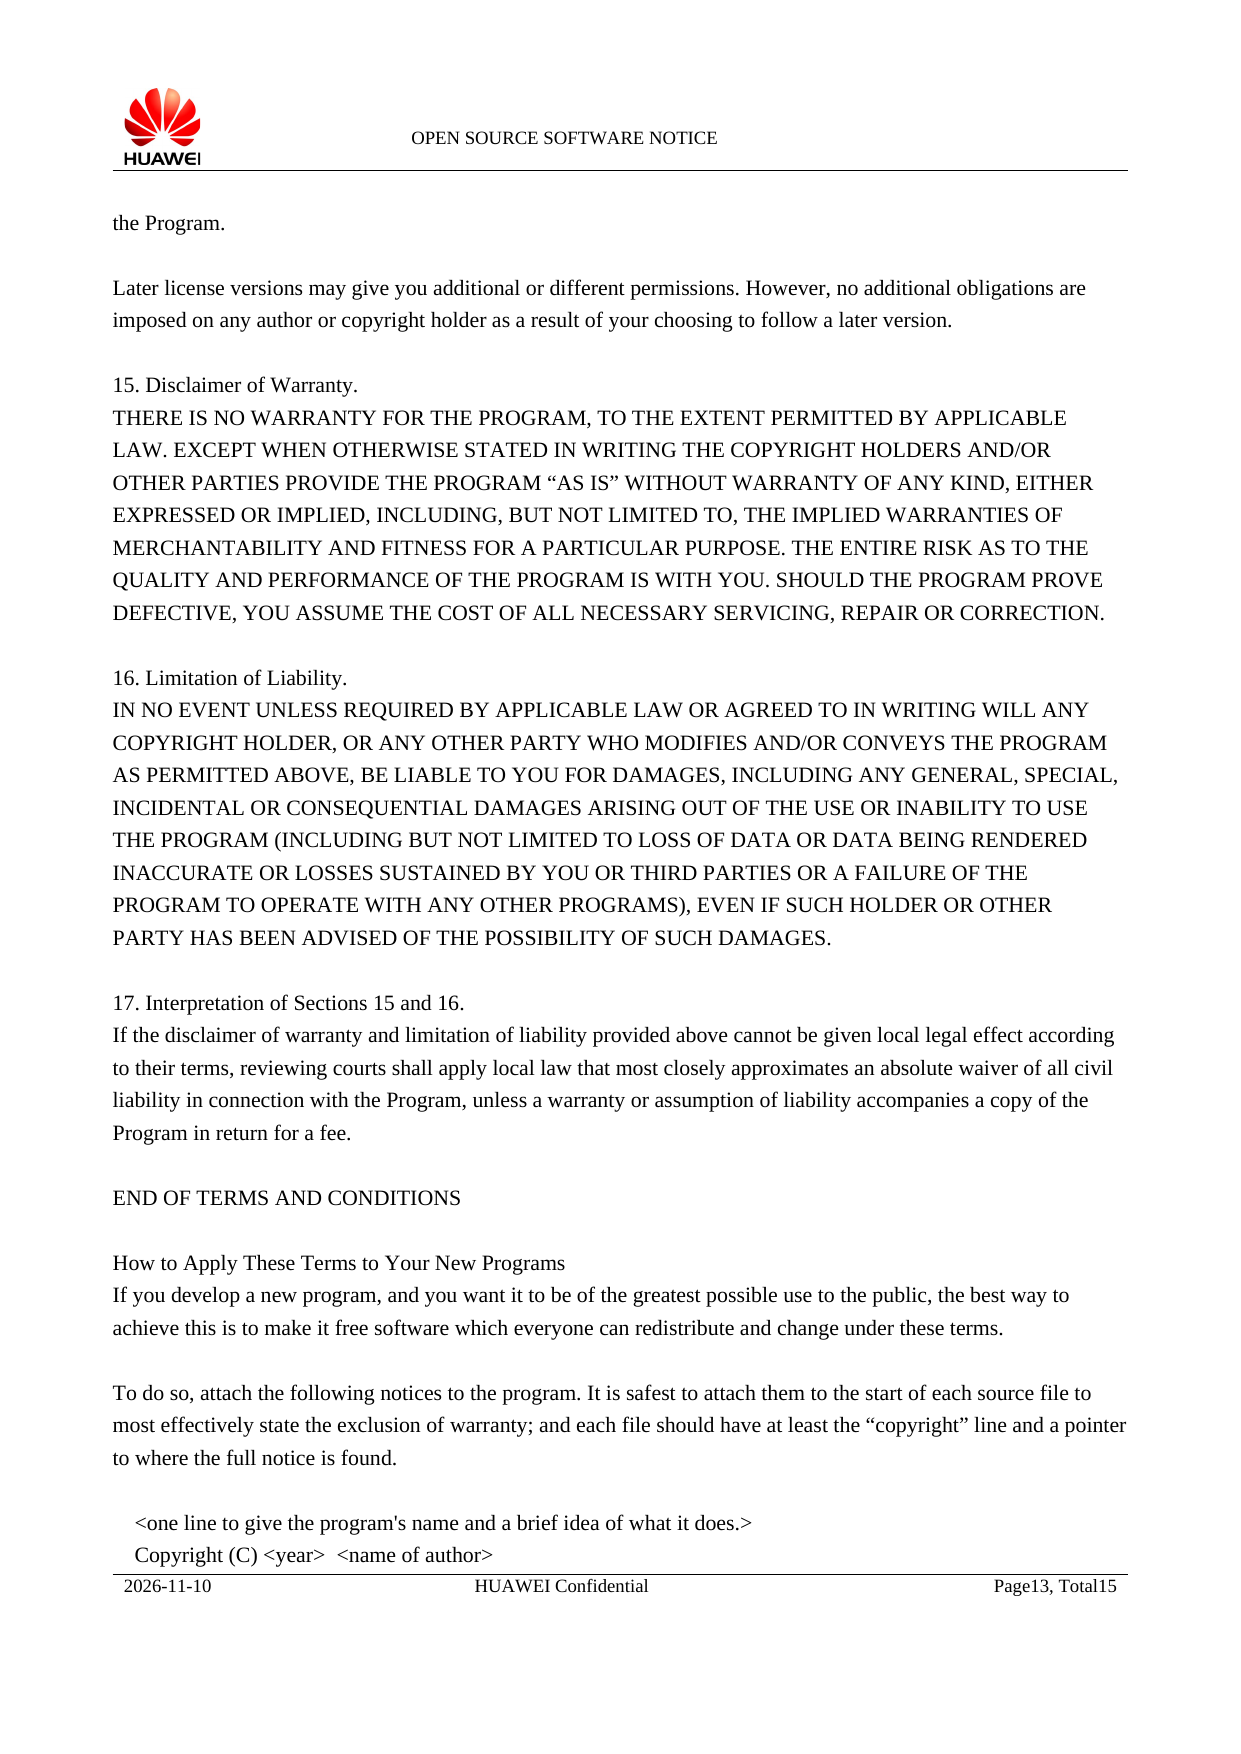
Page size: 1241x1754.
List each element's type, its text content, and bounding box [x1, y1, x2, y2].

picture [124, 88, 201, 165]
